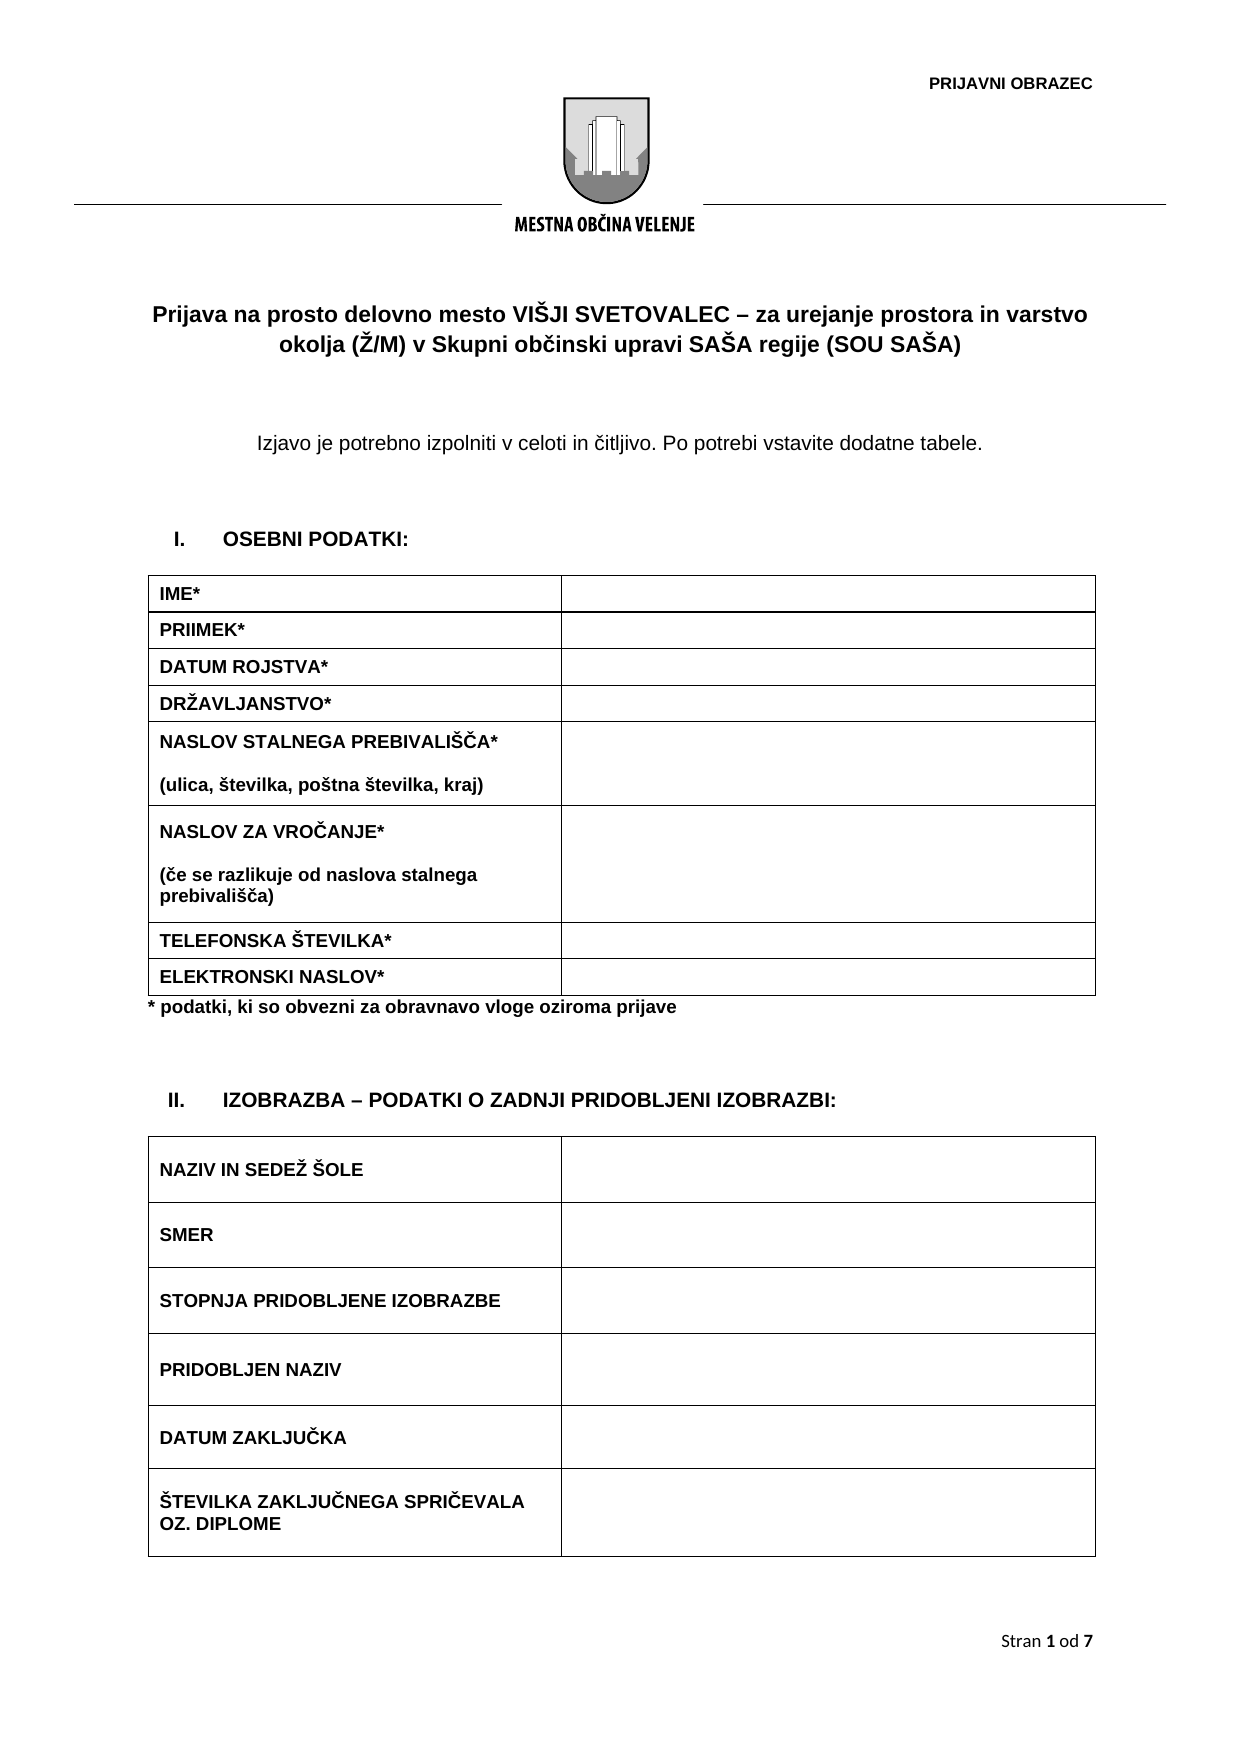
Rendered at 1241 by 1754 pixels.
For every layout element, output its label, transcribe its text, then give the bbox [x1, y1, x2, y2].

table_cell DATUM ROJSTVA* [149, 649, 561, 684]
table_header IME* [149, 576, 561, 611]
table_cell NASLOV ZA VROČANJE* (če se razlikuje od naslova stalnega prebivališča) [149, 806, 561, 922]
table_header [562, 1137, 1095, 1202]
table_cell [562, 722, 1095, 804]
list OSEBNI PODATKI: [185, 527, 1093, 551]
table_cell ŠTEVILKA ZAKLJUČNEGA SPRIČEVALA OZ. DIPLOME [149, 1469, 561, 1556]
table_cell [562, 1203, 1095, 1267]
text Prijava na prosto delovno mesto VIŠJI SVETOVALEC – za urejanje prostora in varstvo okolja (Ž/M) v Skupni občinski upravi SAŠA regije (SOU SAŠA) [148, 301, 1093, 357]
table_cell PRIIMEK* [149, 613, 561, 647]
table_cell TELEFONSKA ŠTEVILKA* [149, 923, 561, 958]
table_cell PRIDOBLJEN NAZIV [149, 1334, 561, 1405]
table_cell DATUM ZAKLJUČKA [149, 1406, 561, 1468]
table_cell [562, 1469, 1095, 1556]
table_header NAZIV IN SEDEŽ ŠOLE [149, 1137, 561, 1202]
table_cell STOPNJA PRIDOBLJENE IZOBRAZBE [149, 1268, 561, 1333]
table_cell SMER [149, 1203, 561, 1267]
table_cell [562, 613, 1095, 647]
table_cell [562, 649, 1095, 684]
table_cell [562, 806, 1095, 922]
table_header [562, 576, 1095, 611]
table_cell [562, 1334, 1095, 1405]
text * podatki, ki so obvezni za obravnavo vloge oziroma prijave [148, 996, 1093, 1018]
table_cell DRŽAVLJANSTVO* [149, 686, 561, 721]
table_cell [562, 1268, 1095, 1333]
text Izjavo je potrebno izpolniti v celoti in čitljivo. Po potrebi vstavite dodatne tabele. [148, 430, 1093, 454]
table_cell [562, 1406, 1095, 1468]
table_cell NASLOV STALNEGA PREBIVALIŠČA* (ulica, številka, poštna številka, kraj) [149, 722, 561, 804]
table_cell ELEKTRONSKI NASLOV* [149, 959, 561, 995]
table_cell [562, 959, 1095, 995]
list IZOBRAZBA – PODATKI O ZADNJI PRIDOBLJENI IZOBRAZBI: [185, 1087, 1093, 1111]
table_cell [562, 686, 1095, 721]
table_cell [562, 923, 1095, 958]
